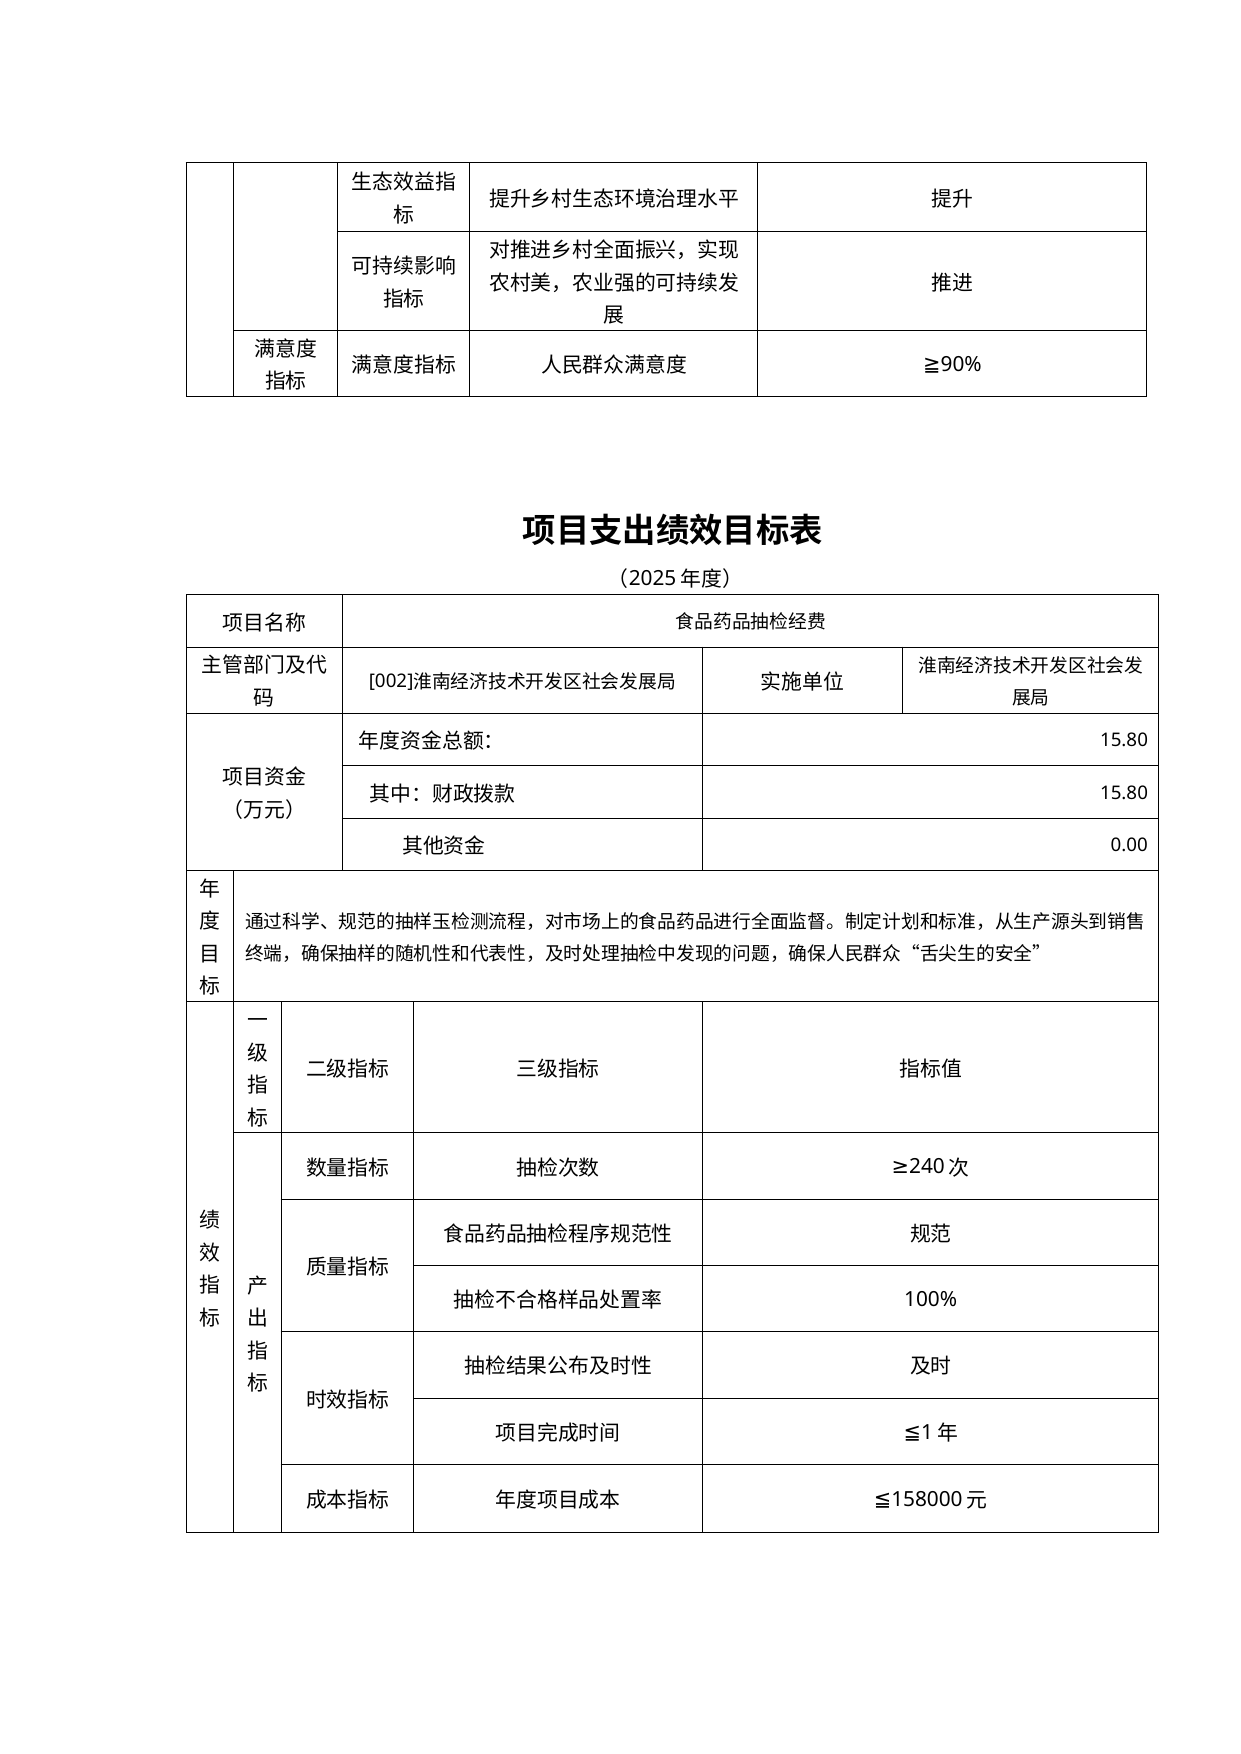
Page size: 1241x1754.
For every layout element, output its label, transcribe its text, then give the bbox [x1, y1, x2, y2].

table_cell ≥240次 [703, 1133, 1158, 1198]
table_cell 抽检不合格样品处置率 [414, 1266, 702, 1331]
table_cell 绩 效 指 标 [187, 1002, 233, 1532]
table_cell 人民群众满意度 [470, 331, 757, 396]
table_cell 生态效益指标 [338, 163, 469, 231]
table_cell 及时 [703, 1332, 1158, 1398]
table_cell 年度项目成本 [414, 1465, 702, 1532]
table_cell 数量指标 [282, 1133, 413, 1198]
table_cell 满意度指标 [338, 331, 469, 396]
table_cell 一级 指标 [234, 1002, 281, 1132]
table_cell 产出指标 [234, 1133, 281, 1532]
table_cell 项目资金 （万元） [187, 714, 342, 870]
table_cell 实施单位 [703, 648, 902, 713]
table_cell 提升 [758, 163, 1146, 231]
table_cell 推进 [758, 232, 1146, 329]
table_cell 质量指标 [282, 1200, 413, 1331]
table_cell 三级指标 [414, 1002, 702, 1132]
table_cell 其中：财政拨款 [343, 766, 702, 818]
table_header 项目支出绩效目标表 [186, 494, 1159, 562]
table_cell 规范 [703, 1200, 1158, 1265]
table_cell 项目完成时间 [414, 1399, 702, 1464]
table_cell 年度资金总额： [343, 714, 702, 765]
table_cell 15.80 [703, 766, 1158, 818]
table_cell 其他资金 [343, 819, 702, 870]
table_cell 主管部门及代码 [187, 648, 342, 713]
table_cell 淮南经济技术开发区社会发展局 [903, 648, 1158, 713]
table_cell 提升乡村生态环境治理水平 [470, 163, 757, 231]
table_cell 成本指标 [282, 1465, 413, 1532]
table_cell ≦158000元 [703, 1465, 1158, 1532]
table_cell 通过科学、规范的抽样玉检测流程，对市场上的食品药品进行全面监督。制定计划和标准，从生产源头到销售终端，确保抽样的随机性和代表性，及时处理抽检中发现的问题，确保人民群众“舌尖生的安全” [234, 871, 1158, 1001]
table_cell 可持续影响指标 [338, 232, 469, 329]
table_cell 时效指标 [282, 1332, 413, 1464]
table_cell 15.80 [703, 714, 1158, 765]
table_cell ≧90% [758, 331, 1146, 396]
table_cell 满意度指标 [234, 331, 337, 396]
table_cell 食品药品抽检程序规范性 [414, 1200, 702, 1265]
table_cell [002]淮南经济技术开发区社会发展局 [343, 648, 702, 713]
table_cell 食品药品抽检经费 [343, 595, 1158, 647]
table_cell 0.00 [703, 819, 1158, 870]
table_cell 抽检结果公布及时性 [414, 1332, 702, 1398]
table_cell 年度 目标 [187, 871, 233, 1001]
table_cell （2025年度） [186, 562, 1159, 594]
table_cell ≦1年 [703, 1399, 1158, 1464]
table_cell 指标值 [703, 1002, 1158, 1132]
table_cell 二级指标 [282, 1002, 413, 1132]
table_cell 项目名称 [187, 595, 342, 647]
table_cell 100% [703, 1266, 1158, 1331]
table_cell 对推进乡村全面振兴，实现农村美，农业强的可持续发展 [470, 232, 757, 329]
table_cell 抽检次数 [414, 1133, 702, 1198]
